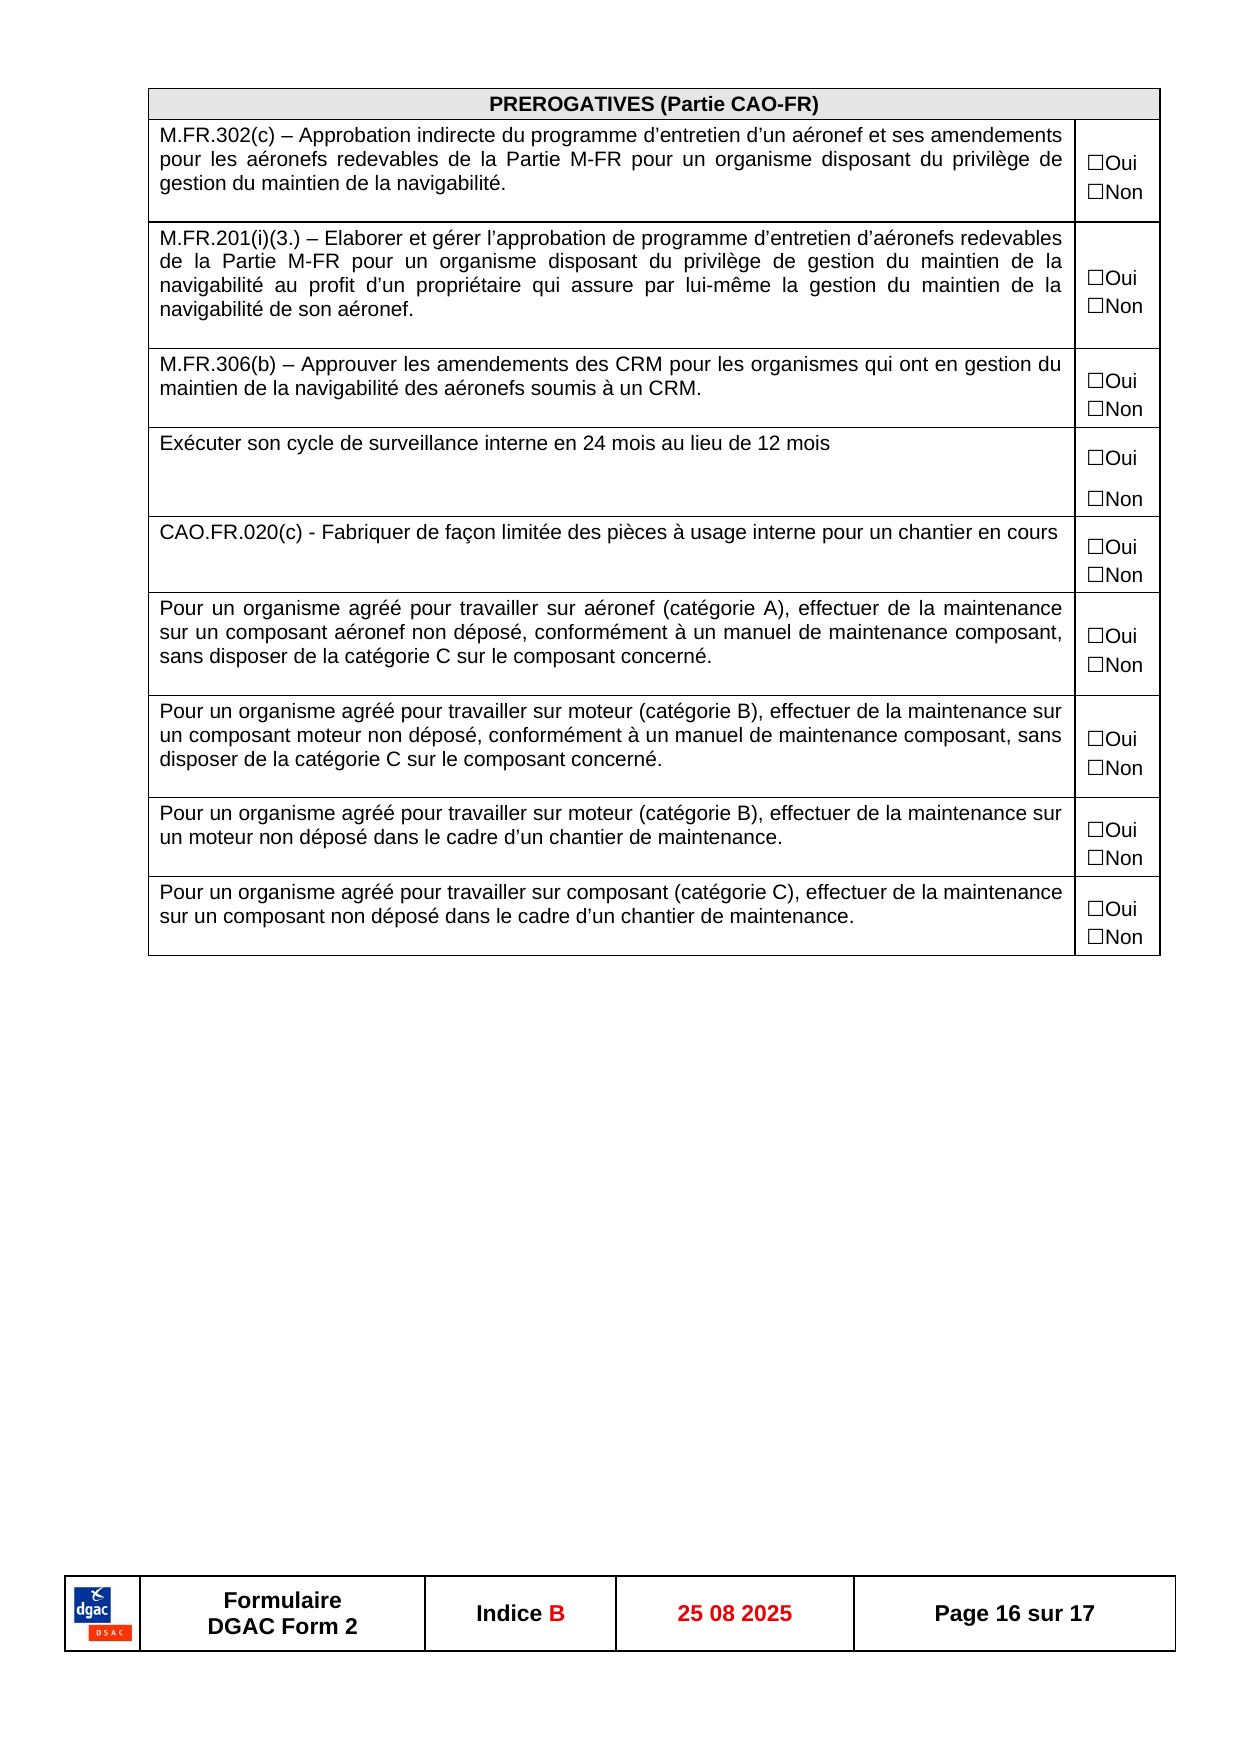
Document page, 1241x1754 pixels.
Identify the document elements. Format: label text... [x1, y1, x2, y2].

table_cell ☐Oui ☐Non [1076, 517, 1159, 592]
table_cell ☐Oui ☐Non [1076, 877, 1159, 955]
picture [72, 1585, 133, 1642]
table_cell ☐Oui ☐Non [1076, 798, 1159, 876]
table_cell Pour un organisme agréé pour travailler sur composant (catégorie C), effectuer de la maintenance sur un composant non déposé dans le cadre d’un chantier de maintenance. [149, 877, 1074, 955]
table_cell Pour un organisme agréé pour travailler sur moteur (catégorie B), effectuer de la maintenance sur un composant moteur non déposé, conformément à un manuel de maintenance composant, sans disposer de la catégorie C sur le composant concerné. [149, 696, 1074, 797]
table_cell ☐Oui ☐Non [1076, 349, 1159, 427]
table_cell ☐Oui ☐Non [1076, 696, 1159, 797]
table_cell ☐Oui ☐Non [1076, 593, 1159, 694]
table_cell ☐Oui ☐Non [1076, 428, 1159, 516]
table_cell Pour un organisme agréé pour travailler sur aéronef (catégorie A), effectuer de la maintenance sur un composant aéronef non déposé, conformément à un manuel de maintenance composant, sans disposer de la catégorie C sur le composant concerné. [149, 593, 1074, 694]
table_cell M.FR.302(c) – Approbation indirecte du programme d’entretien d’un aéronef et ses amendements pour les aéronefs redevables de la Partie M-FR pour un organisme disposant du privilège de gestion du maintien de la navigabilité. [149, 120, 1074, 221]
table_cell Pour un organisme agréé pour travailler sur moteur (catégorie B), effectuer de la maintenance sur un moteur non déposé dans le cadre d’un chantier de maintenance. [149, 798, 1074, 876]
table_cell Exécuter son cycle de surveillance interne en 24 mois au lieu de 12 mois [149, 428, 1074, 516]
table_cell PREROGATIVES (Partie CAO-FR) [149, 89, 1159, 119]
table_cell M.FR.201(i)(3.) – Elaborer et gérer l’approbation de programme d’entretien d’aéronefs redevables de la Partie M-FR pour un organisme disposant du privilège de gestion du maintien de la navigabilité au profit d’un propriétaire qui assure par lui-même la gestion du maintien de la navigabilité de son aéronef. [149, 223, 1074, 348]
table_cell CAO.FR.020(c) - Fabriquer de façon limitée des pièces à usage interne pour un chantier en cours [149, 517, 1074, 592]
table_cell ☐Oui ☐Non [1076, 223, 1159, 348]
table_cell ☐Oui ☐Non [1076, 120, 1159, 221]
table_cell M.FR.306(b) – Approuver les amendements des CRM pour les organismes qui ont en gestion du maintien de la navigabilité des aéronefs soumis à un CRM. [149, 349, 1074, 427]
